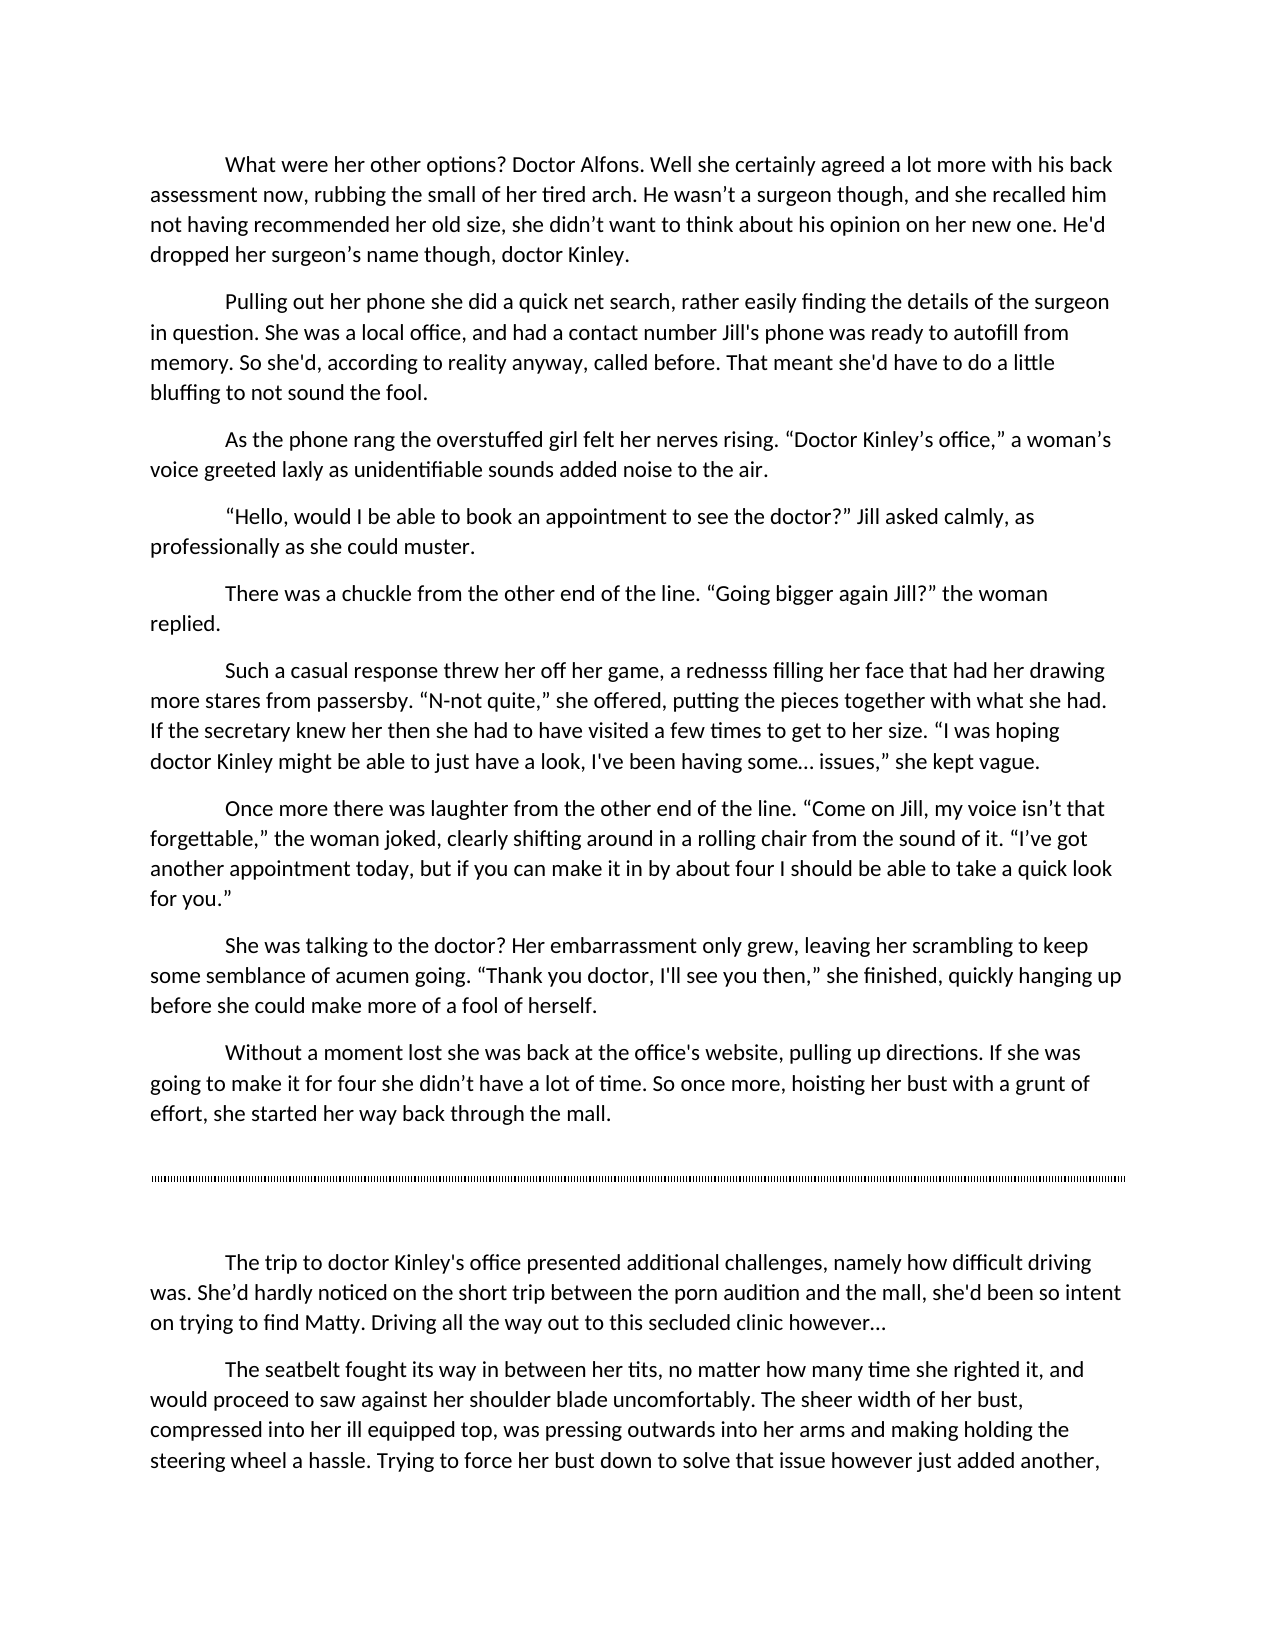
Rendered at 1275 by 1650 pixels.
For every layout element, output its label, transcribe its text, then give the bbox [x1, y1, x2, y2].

text She was talking to the doctor? Her embarrassment only grew, leaving her scrambling to keep some semblance of acumen going. “Thank you doctor, I'll see you then,” she finished, quickly hanging up before she could make more of a fool of herself. [150, 931, 1125, 1020]
text Without a moment lost she was back at the office's website, pulling up directions. If she was going to make it for four she didn’t have a lot of time. So once more, hoisting her bust with a grunt of effort, she started her way back through the mall. [150, 1038, 1125, 1127]
text There was a chuckle from the other end of the line. “Going bigger again Jill?” the woman replied. [150, 579, 1125, 637]
text Such a casual response threw her off her game, a rednesss filling her face that had her drawing more stares from passersby. “N-not quite,” she offered, putting the pieces together with what she had. If the secretary knew her then she had to have visited a few times to get to her size. “I was hoping doctor Kinley might be able to just have a look, I've been having some… issues,” she kept vague. [150, 656, 1125, 775]
text As the phone rang the overstuffed girl felt her nerves rising. “Doctor Kinley’s office,” a woman’s voice greeted laxly as unidentifiable sounds added noise to the air. [150, 425, 1125, 483]
text Once more there was laughter from the other end of the line. “Come on Jill, my voice isn’t that forgettable,” the woman joked, clearly shifting around in a rolling chair from the sound of it. “I’ve got another appointment today, but if you can make it in by about four I should be able to take a quick look for you.” [150, 794, 1125, 912]
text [150, 1355, 1125, 1474]
text The trip to doctor Kinley's office presented additional challenges, namely how difficult driving was. She’d hardly noticed on the short trip between the porn audition and the mall, she'd been so intent on trying to find Matty. Driving all the way out to this secluded clinic however… [150, 1248, 1125, 1336]
text Pulling out her phone she did a quick net search, rather easily finding the details of the surgeon in question. She was a local office, and had a contact number Jill's phone was ready to autofill from memory. So she'd, according to reality anyway, called before. That meant she'd have to do a little bluffing to not sound the fool. [150, 287, 1125, 406]
text What were her other options? Doctor Alfons. Well she certainly agreed a lot more with his back assessment now, rubbing the small of her tired arch. He wasn’t a surgeon though, and she recalled him not having recommended her old size, she didn’t want to think about his opinion on her new one. He'd dropped her surgeon’s name though, doctor Kinley. [150, 150, 1125, 269]
text “Hello, would I be able to book an appointment to see the doctor?” Jill asked calmly, as professionally as she could muster. [150, 502, 1125, 560]
